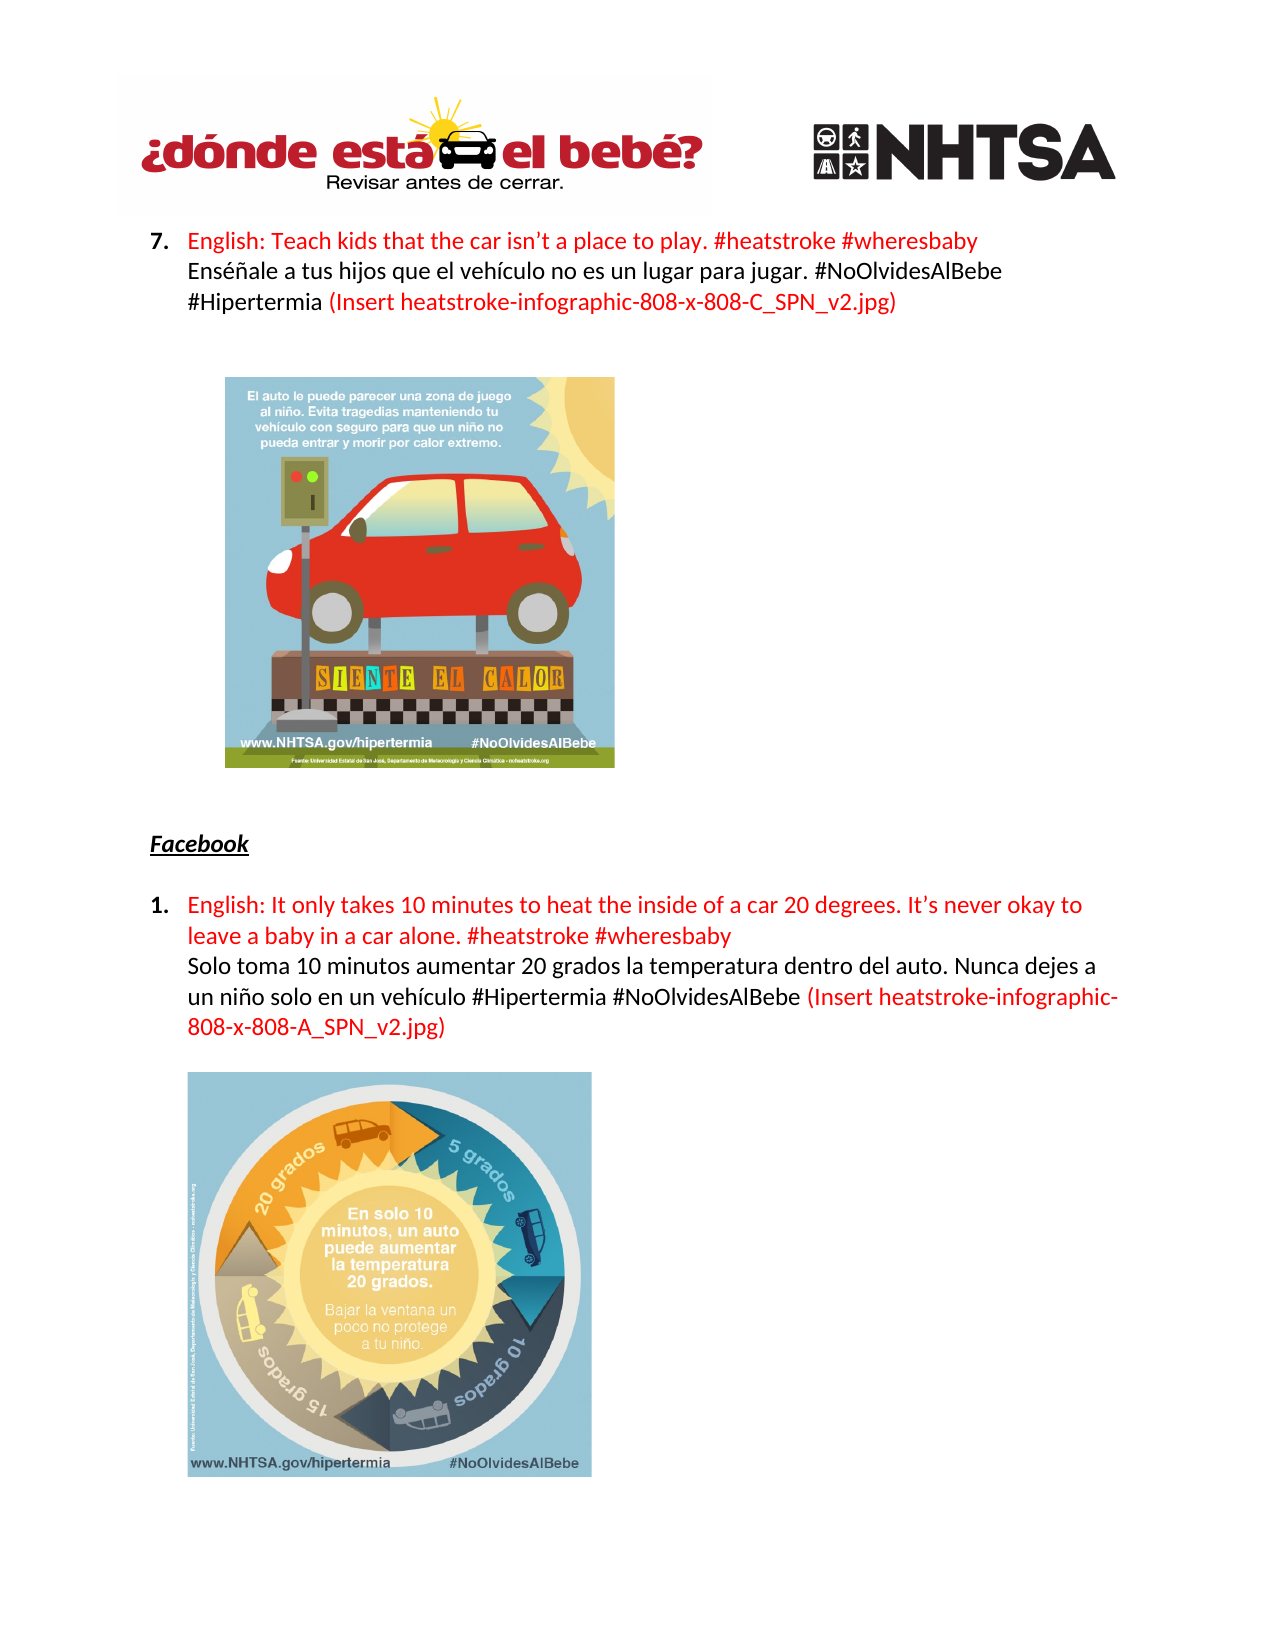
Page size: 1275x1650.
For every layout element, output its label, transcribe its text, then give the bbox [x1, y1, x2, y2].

list Solo toma 10 minutos aumentar 20 grados la temperatura dentro del auto. Nunca dejes a un niño solo en un vehículo #Hipertermia #NoOlvidesAlBebe (Insert heatstroke-infographic-808-x-808-A_SPN_v2.jpg) [187, 950, 1125, 1042]
picture [812, 61, 1123, 225]
picture [187, 1072, 592, 1477]
picture [225, 377, 615, 768]
list Enséñale a tus hijos que el vehículo no es un lugar para jugar. #NoOlvidesAlBebe #Hipertermia (Insert heatstroke-infographic-808-x-808-C_SPN_v2.jpg) [187, 256, 1125, 317]
list English: Teach kids that the car isn’t a place to play. #heatstroke #wheresbaby [150, 225, 1125, 256]
text Facebook [150, 828, 1125, 859]
picture [116, 75, 712, 217]
list English: It only takes 10 minutes to heat the inside of a car 20 degrees. It’s never okay to leave a baby in a car alone. #heatstroke #wheresbaby [150, 889, 1125, 950]
